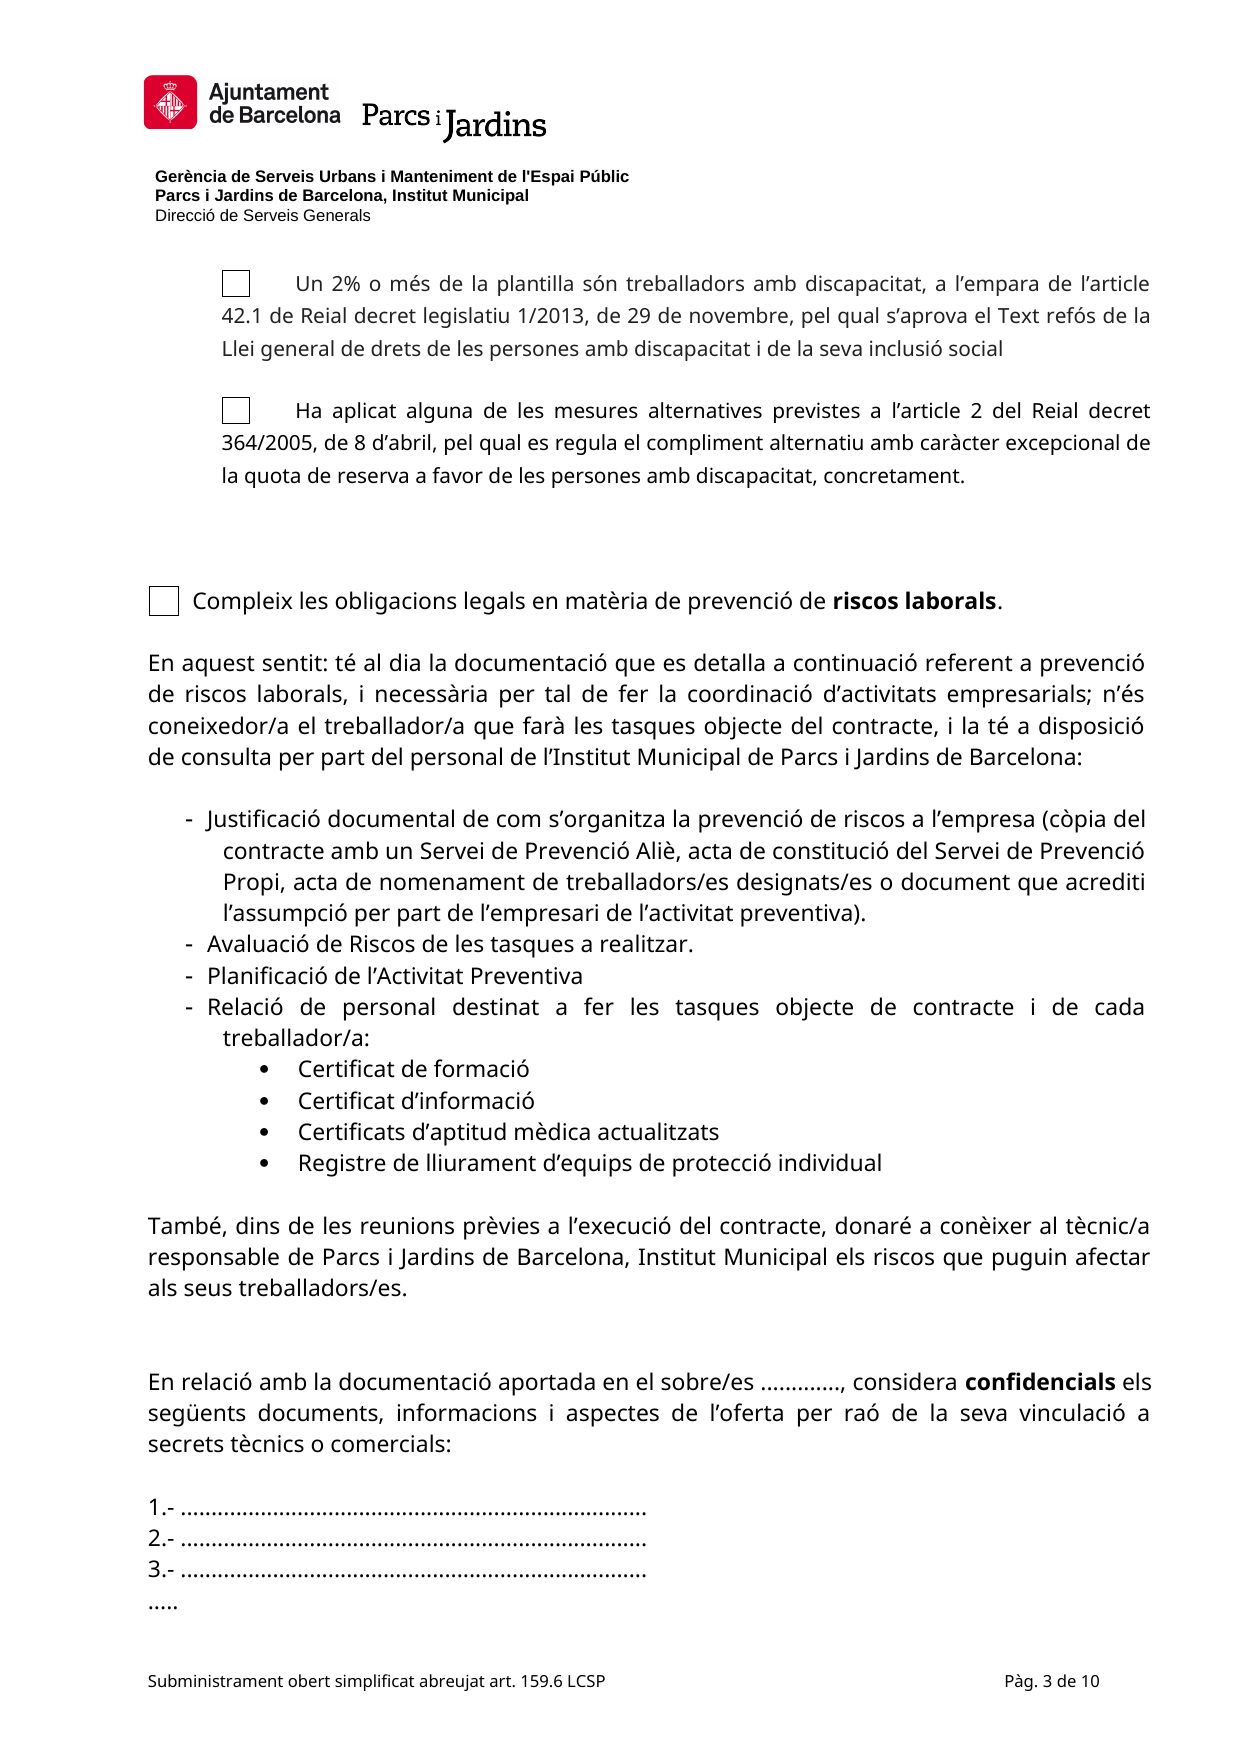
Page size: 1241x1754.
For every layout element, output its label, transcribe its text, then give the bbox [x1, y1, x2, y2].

text 2.- ............................................................................ [148, 1522, 1152, 1553]
text 1.- ............................................................................ [148, 1491, 1152, 1522]
text També, dins de les reunions prèvies a l’execució del contracte, donaré a conèixer al tècnic/a responsable de Parcs i Jardins de Barcelona, Institut Municipal els riscos que puguin afectar als seus treballadors/es. [148, 1210, 1152, 1303]
text ..... [148, 1585, 1152, 1616]
text Un 2% o més de la plantilla són treballadors amb discapacitat, a l’empara de l’article 42.1 de Reial decret legislatiu 1/2013, de 29 de novembre, pel qual s’aprova el Text refós de la Llei general de drets de les persones amb discapacitat i de la seva inclusió social [221, 269, 1152, 363]
text En aquest sentit: té al dia la documentació que es detalla a continuació referent a prevenció de riscos laborals, i necessària per tal de fer la coordinació d’activitats empresarials; n’és coneixedor/a el treballador/a que farà les tasques objecte del contracte, i la té a disposició de consulta per part del personal de l’Institut Municipal de Parcs i Jardins de Barcelona: [148, 647, 1147, 772]
list Avaluació de Riscos de les tasques a realitzar. [185, 928, 1147, 960]
picture [143, 75, 341, 129]
list Certificat d’informació [260, 1085, 1147, 1116]
text Ha aplicat alguna de les mesures alternatives previstes a l’article 2 del Reial decret 364/2005, de 8 d’abril, pel qual es regula el compliment alternatiu amb caràcter excepcional de la quota de reserva a favor de les persones amb discapacitat, concretament. [221, 396, 1152, 489]
list Certificat de formació [260, 1053, 1147, 1085]
list Justificació documental de com s’organitza la prevenció de riscos a l’empresa (còpia del contracte amb un Servei de Prevenció Aliè, acta de constitució del Servei de Prevenció Propi, acta de nomenament de treballadors/es designats/es o document que acrediti l’assumpció per part de l’empresari de l’activitat preventiva). [185, 803, 1147, 928]
list Planificació de l’Activitat Preventiva [185, 960, 1147, 991]
text 3.- ............................................................................ [148, 1553, 1152, 1585]
text En relació amb la documentació aportada en el sobre/es ............., considera confidencials els següents documents, informacions i aspectes de l’oferta per raó de la seva vinculació a secrets tècnics o comercials: [148, 1366, 1152, 1460]
list Registre de lliurament d’equips de protecció individual [260, 1147, 1147, 1178]
text Compleix les obligacions legals en matèria de prevenció de riscos laborals. [148, 585, 1147, 616]
list Relació de personal destinat a fer les tasques objecte de contracte i de cada treballador/a: [185, 991, 1147, 1053]
picture [359, 97, 552, 148]
list Certificats d’aptitud mèdica actualitzats [260, 1116, 1147, 1147]
